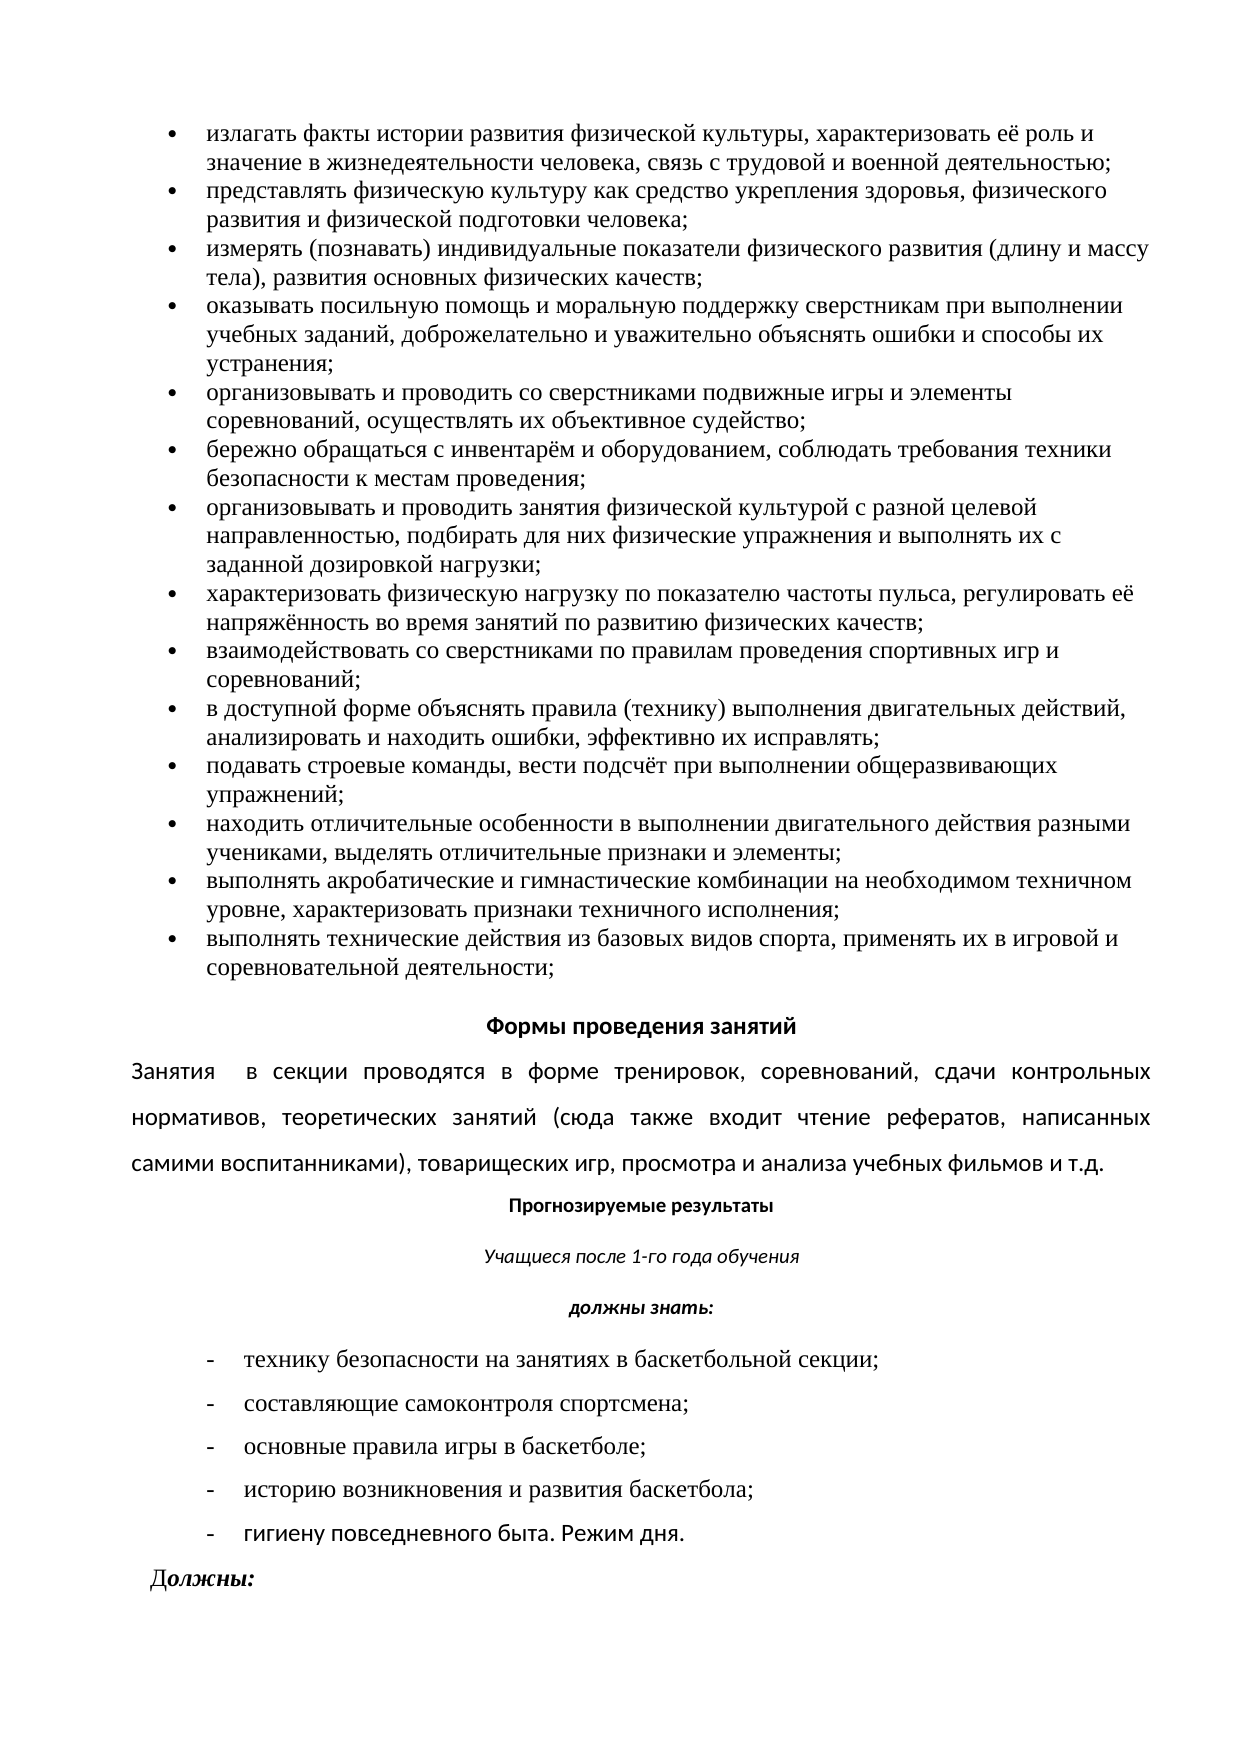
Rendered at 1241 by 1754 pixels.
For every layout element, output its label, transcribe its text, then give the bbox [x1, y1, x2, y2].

list находить отличительные особенности в выполнении двигательного действия разными учениками, выделять отличительные признаки и элементы; [169, 808, 1152, 866]
list организовывать и проводить занятия физической культурой с разной целевой направленностью, подбирать для них физические упражнения и выполнять их с заданной дозировкой нагрузки; [169, 492, 1152, 578]
list излагать факты истории развития физической культуры, характеризовать её роль и значение в жизнедеятельности человека, связь с трудовой и военной деятельностью; [169, 118, 1152, 176]
list составляющие самоконтроля спортсмена; [206, 1388, 1152, 1416]
list основные правила игры в баскетболе; [206, 1431, 1152, 1459]
text Занятия в секции проводятся в форме тренировок, соревнований, сдачи контрольных нормативов, теоретических занятий (сюда также входит чтение рефератов, написанных самими воспитанниками), товарищеских игр, просмотра и анализа учебных фильмов и т.д. [131, 1056, 1152, 1177]
list гигиену повседневного быта. Режим дня. [206, 1517, 1152, 1548]
list оказывать посильную помощь и моральную поддержку сверстникам при выполнении учебных заданий, доброжелательно и уважительно объяснять ошибки и способы их устранения; [169, 291, 1152, 377]
list организовывать и проводить со сверстниками подвижные игры и элементы соревнований, осуществлять их объективное судейство; [169, 377, 1152, 434]
text должны знать: [131, 1294, 1152, 1319]
list выполнять акробатические и гимнастические комбинации на необходимом техничном уровне, характеризовать признаки техничного исполнения; [169, 866, 1152, 923]
list характеризовать физическую нагрузку по показателю частоты пульса, регулировать её напряжённость во время занятий по развитию физических качеств; [169, 578, 1152, 636]
list выполнять технические действия из базовых видов спорта, применять их в игровой и соревновательной деятельности; [169, 923, 1152, 981]
text Должны: [131, 1563, 1152, 1592]
text Прогнозируемые результаты [131, 1193, 1152, 1218]
list в доступной форме объяснять правила (технику) выполнения двигательных действий, анализировать и находить ошибки, эффективно их исправлять; [169, 693, 1152, 751]
list технику безопасности на занятиях в баскетбольной секции; [206, 1344, 1152, 1373]
list подавать строевые команды, вести подсчёт при выполнении общеразвивающих упражнений; [169, 751, 1152, 808]
text Учащиеся после 1-го года обучения [131, 1243, 1152, 1269]
list взаимодействовать со сверстниками по правилам проведения спортивных игр и соревнований; [169, 636, 1152, 693]
list историю возникновения и развития баскетбола; [206, 1474, 1152, 1503]
text Формы проведения занятий [131, 1010, 1152, 1040]
list представлять физическую культуру как средство укрепления здоровья, физического развития и физической подготовки человека; [169, 176, 1152, 233]
list измерять (познавать) индивидуальные показатели физического развития (длину и массу тела), развития основных физических качеств; [169, 233, 1152, 291]
list бережно обращаться с инвентарём и оборудованием, соблюдать требования техники безопасности к местам проведения; [169, 434, 1152, 492]
